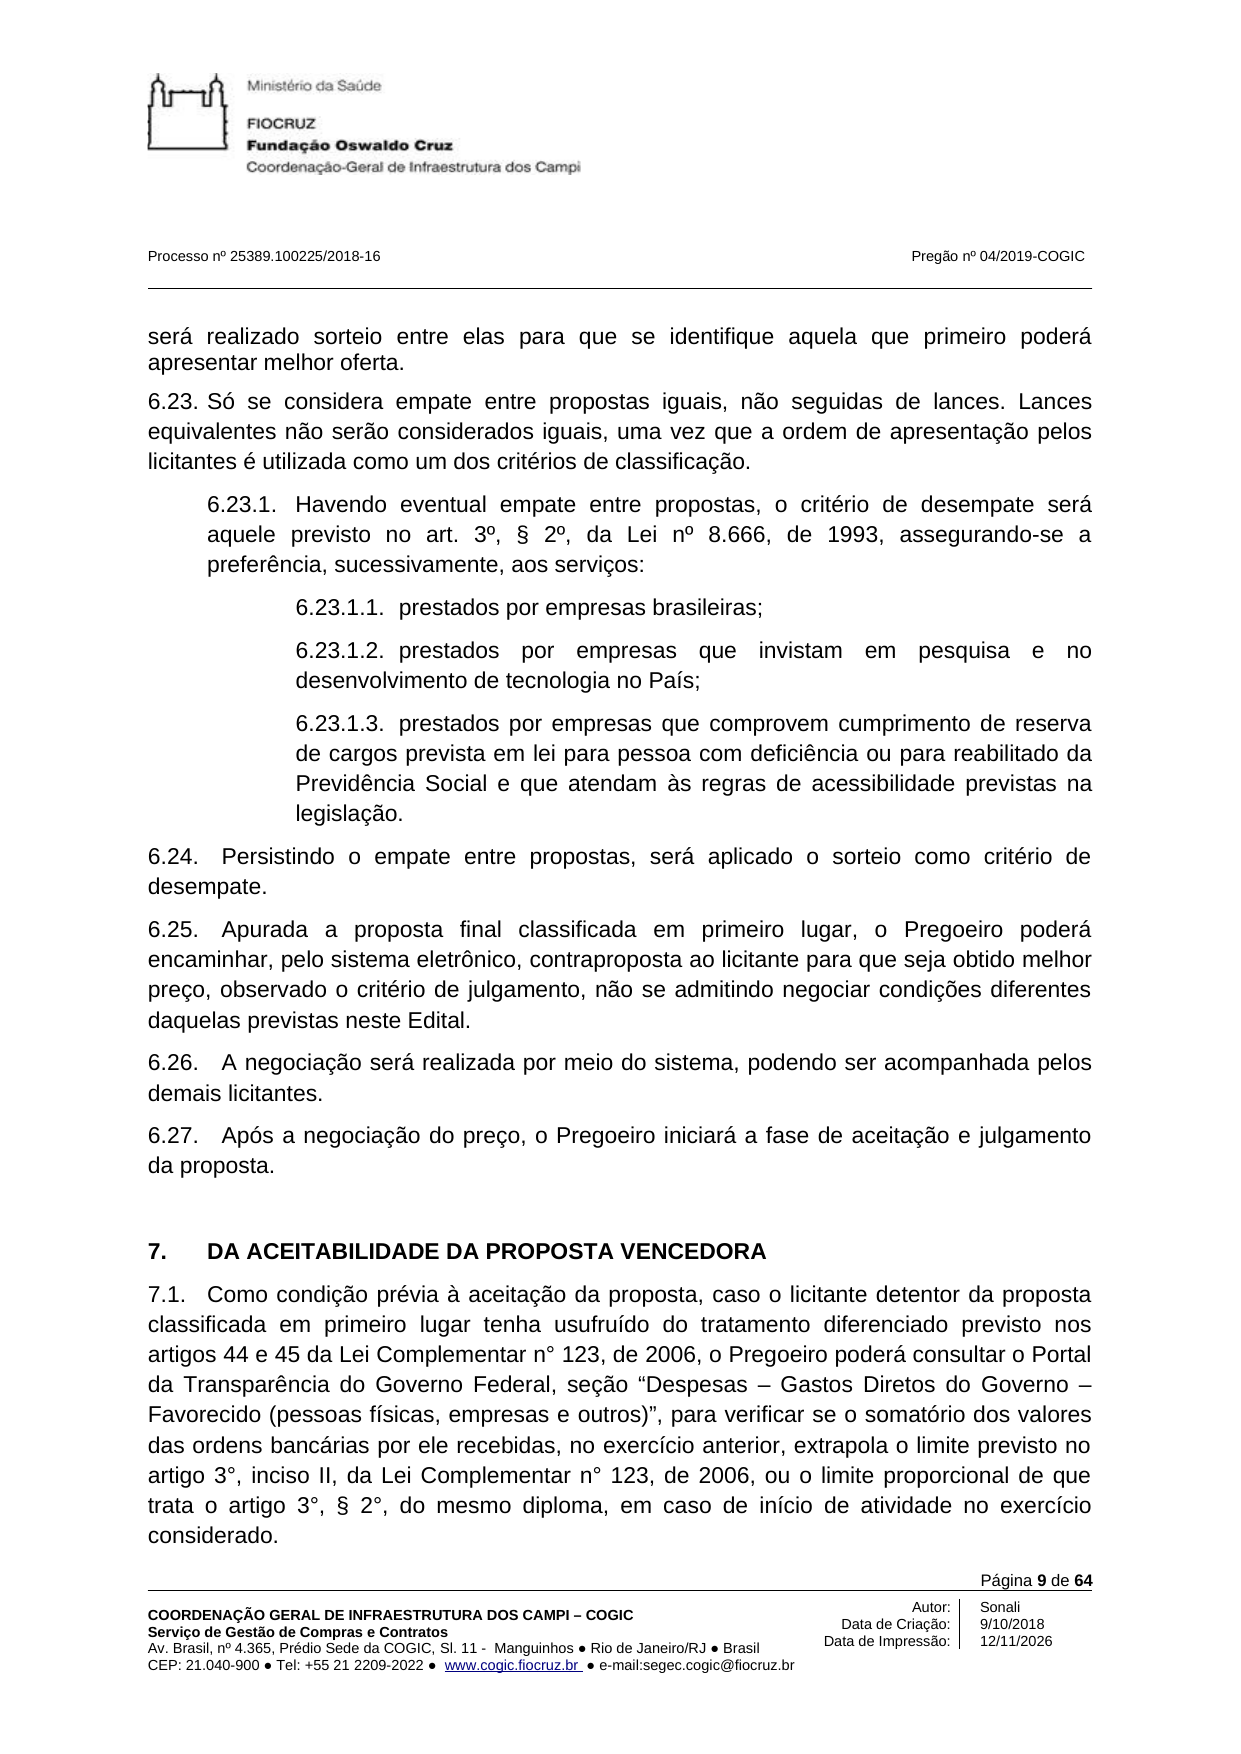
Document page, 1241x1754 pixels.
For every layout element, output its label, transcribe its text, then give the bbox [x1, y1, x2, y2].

list prestados por empresas que invistam em pesquisa e no desenvolvimento de tecnologia no País; [295, 637, 1092, 693]
list prestados por empresas que comprovem cumprimento de reserva de cargos prevista em lei para pessoa com deficiência ou para reabilitado da Previdência Social e que atendam às regras de acessibilidade previstas na legislação. [295, 710, 1092, 827]
list A negociação será realizada por meio do sistema, podendo ser acompanhada pelos demais licitantes. [148, 1049, 1092, 1106]
list DA ACEITABILIDADE DA PROPOSTA VENCEDORA [148, 1238, 1092, 1264]
list Só se considera empate entre propostas iguais, não seguidas de lances. Lances equivalentes não serão considerados iguais, uma vez que a ordem de apresentação pelos licitantes é utilizada como um dos critérios de classificação. [148, 388, 1092, 475]
list Havendo eventual empate entre propostas, o critério de desempate será aquele previsto no art. 3º, § 2º, da Lei nº 8.666, de 1993, assegurando-se a preferência, sucessivamente, aos serviços: [207, 491, 1092, 578]
list Apurada a proposta final classificada em primeiro lugar, o Pregoeiro poderá encaminhar, pelo sistema eletrônico, contraproposta ao licitante para que seja obtido melhor preço, observado o critério de julgamento, não se admitindo negociar condições diferentes daquelas previstas neste Edital. [148, 916, 1092, 1033]
picture [147, 73, 581, 175]
list Como condição prévia à aceitação da proposta, caso o licitante detentor da proposta classificada em primeiro lugar tenha usufruído do tratamento diferenciado previsto nos artigos 44 e 45 da Lei Complementar n° 123, de 2006, o Pregoeiro poderá consultar o Portal da Transparência do Governo Federal, seção “Despesas – Gastos Diretos do Governo – Favorecido (pessoas físicas, empresas e outros)”, para verificar se o somatório dos valores das ordens bancárias por ele recebidas, no exercício anterior, extrapola o limite previsto no artigo 3°, inciso II, da Lei Complementar n° 123, de 2006, ou o limite proporcional de que trata o artigo 3°, § 2°, do mesmo diploma, em caso de início de atividade no exercício considerado. [148, 1281, 1092, 1549]
list Persistindo o empate entre propostas, será aplicado o sorteio como critério de desempate. [148, 843, 1092, 900]
list Após a negociação do preço, o Pregoeiro iniciará a fase de aceitação e julgamento da proposta. [148, 1122, 1092, 1179]
list prestados por empresas brasileiras; [295, 594, 1092, 621]
